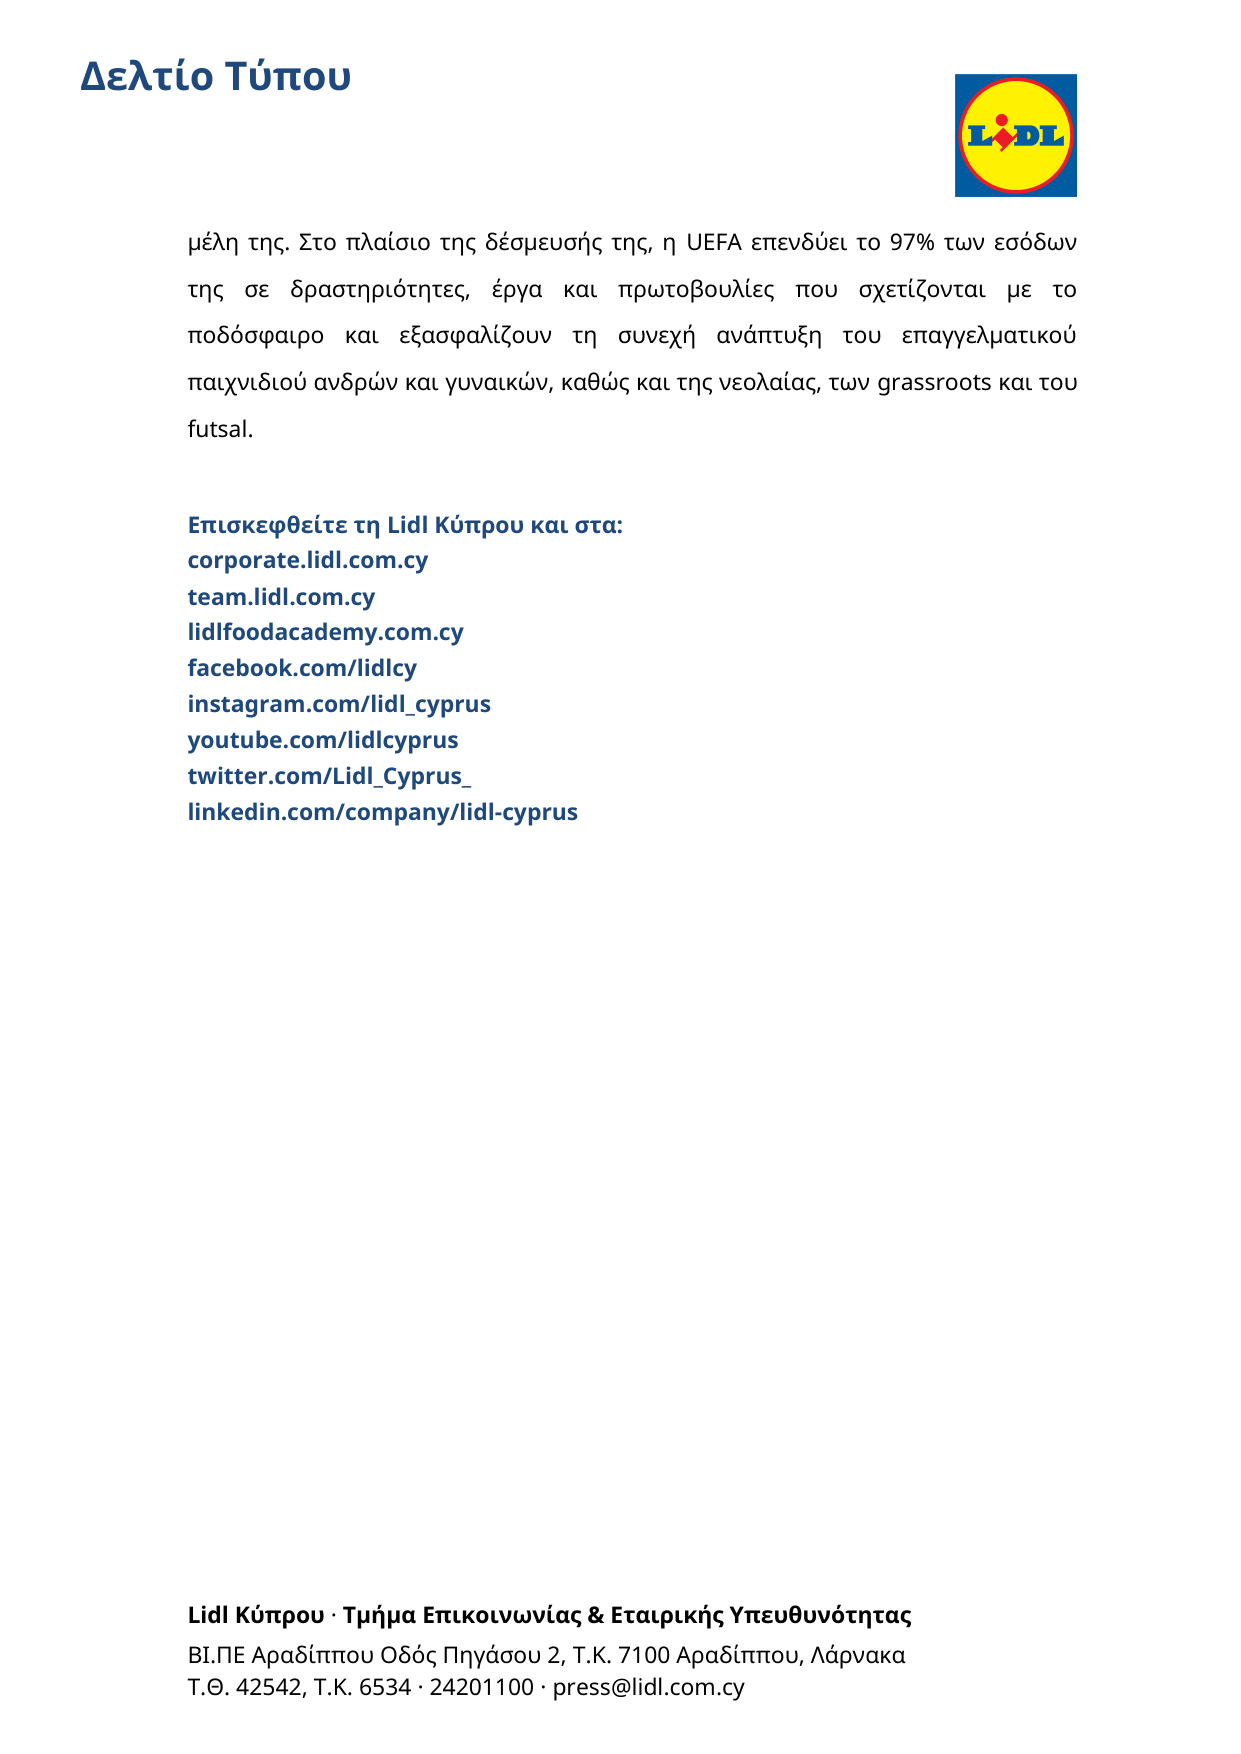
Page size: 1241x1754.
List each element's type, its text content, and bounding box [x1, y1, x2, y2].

text twitter.com/Lidl_Cyprus_ [187, 760, 1078, 791]
text facebook.com/lidlcy [187, 652, 1078, 683]
text linkedin.com/company/lidl-cyprus [187, 796, 1078, 827]
text youtube.com/lidlcyprus [187, 724, 1078, 755]
text instagram.com/lidl_cyprus [187, 688, 1078, 719]
text team.lidl.com.cy [187, 580, 1078, 612]
picture [954, 73, 1078, 198]
text Επισκεφθείτε τη Lidl Κύπρου και στα: [187, 508, 1078, 540]
text corporate.lidl.com.cy [187, 544, 1078, 576]
text lidlfoodacademy.com.cy [187, 616, 1078, 648]
